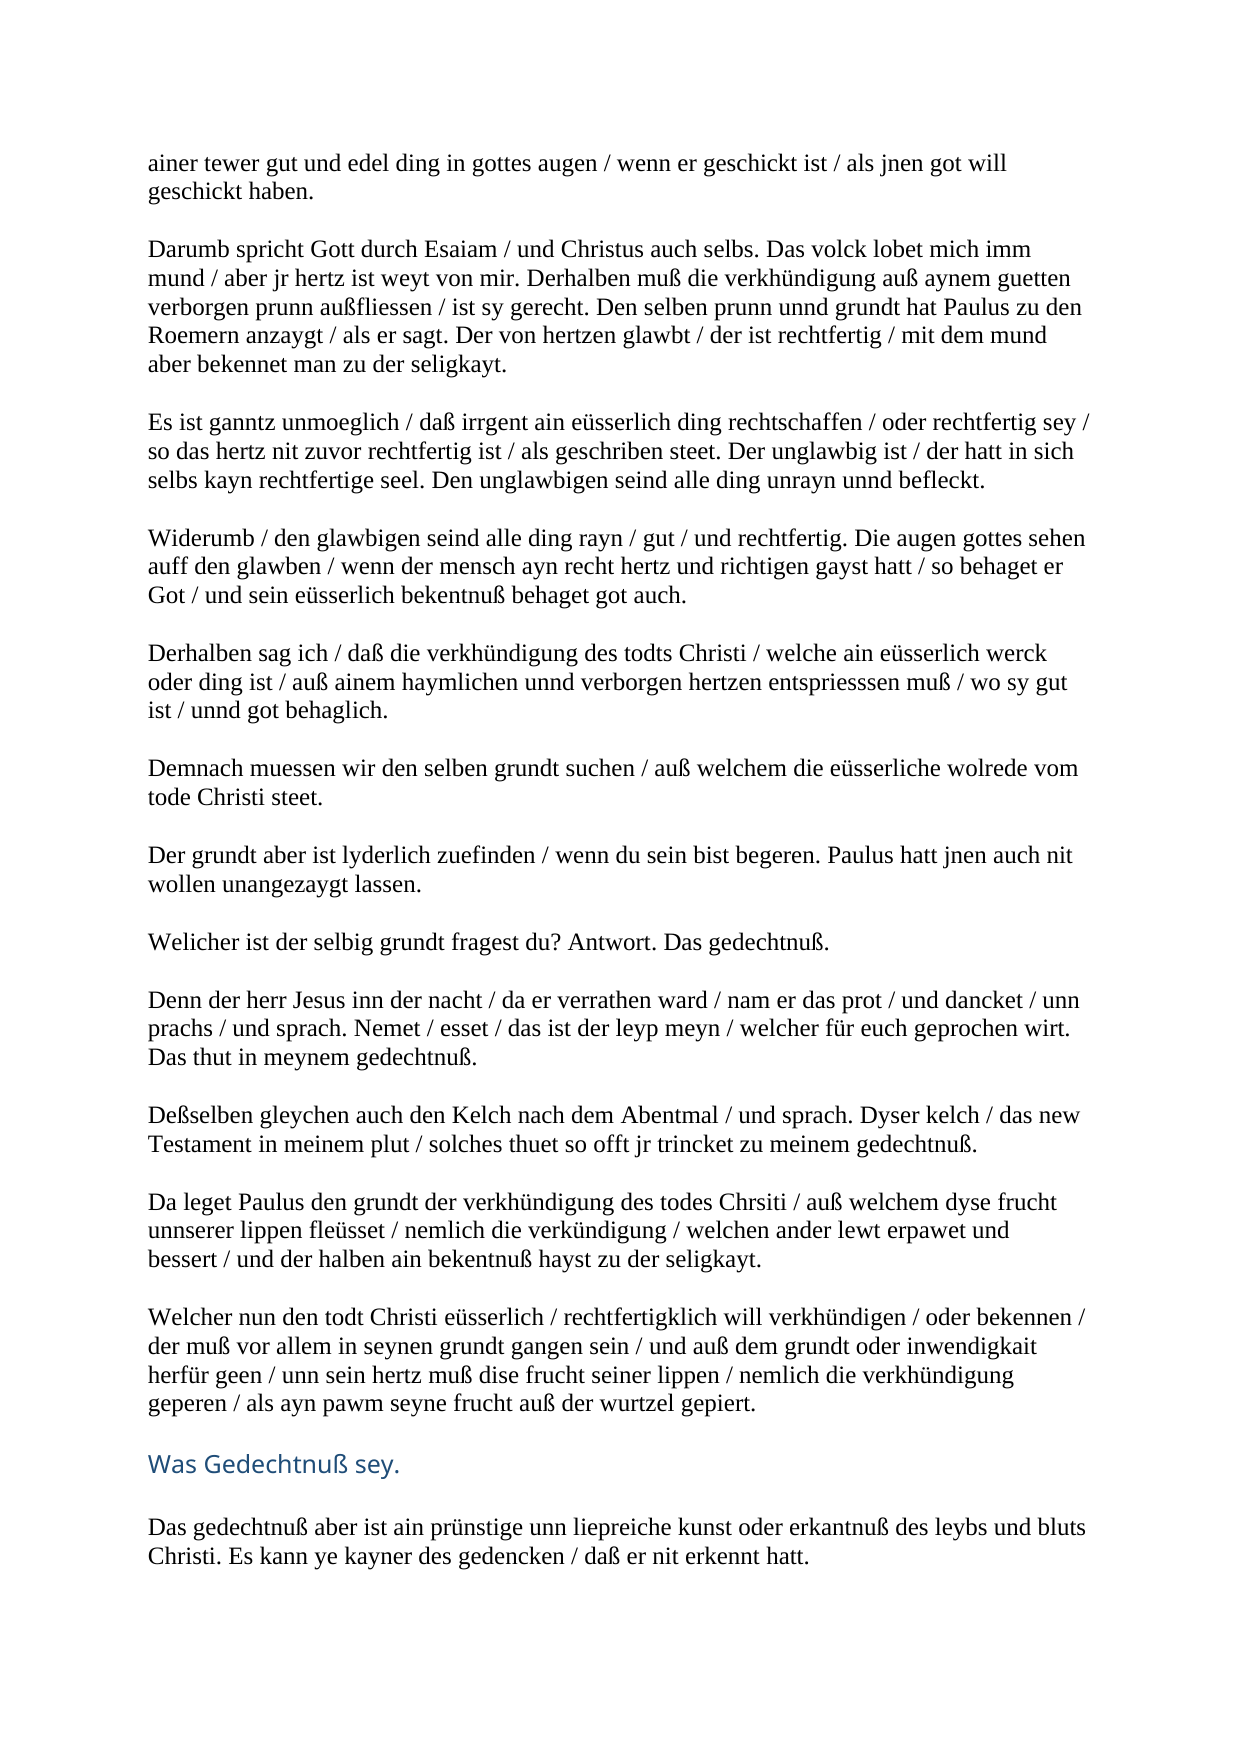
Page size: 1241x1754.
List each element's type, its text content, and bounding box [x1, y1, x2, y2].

text Es ist ganntz unmoeglich / daß irrgent ain eüsserlich ding rechtschaffen / oder rechtfertig sey / so das hertz nit zuvor rechtfertig ist / als geschriben steet. Der unglawbig ist / der hatt in sich selbs kayn rechtfertige seel. Den unglawbigen seind alle ding unrayn unnd befleckt. [148, 407, 1093, 493]
text Welicher ist der selbig grundt fragest du? Antwort. Das gedechtnuß. [148, 927, 1093, 956]
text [148, 148, 1093, 205]
text Das gedechtnuß aber ist ain prünstige unn liepreiche kunst oder erkantnuß des leybs und bluts Christi. Es kann ye kayner des gedencken / daß er nit erkennt hatt. [148, 1512, 1093, 1570]
subtitle Was Gedechtnuß sey. [148, 1446, 1093, 1480]
text Widerumb / den glawbigen seind alle ding rayn / gut / und rechtfertig. Die augen gottes sehen auff den glawben / wenn der mensch ayn recht hertz und richtigen gayst hatt / so behaget er Got / und sein eüsserlich bekentnuß behaget got auch. [148, 523, 1093, 609]
text Denn der herr Jesus inn der nacht / da er verrathen ward / nam er das prot / und dancket / unn prachs / und sprach. Nemet / esset / das ist der leyp meyn / welcher für euch geprochen wirt. Das thut in meynem gedechtnuß. [148, 985, 1093, 1071]
text Deßselben gleychen auch den Kelch nach dem Abentmal / und sprach. Dyser kelch / das new Testament in meinem plut / solches thuet so offt jr trincket zu meinem gedechtnuß. [148, 1100, 1093, 1158]
text Da leget Paulus den grundt der verkhündigung des todes Chrsiti / auß welchem dyse frucht unnserer lippen fleüsset / nemlich die verkündigung / welchen ander lewt erpawet und bessert / und der halben ain bekentnuß hayst zu der seligkayt. [148, 1187, 1093, 1273]
text Welcher nun den todt Christi eüsserlich / rechtfertigklich will verkhündigen / oder bekennen / der muß vor allem in seynen grundt gangen sein / und auß dem grundt oder inwendigkait herfür geen / unn sein hertz muß dise frucht seiner lippen / nemlich die verkhündigung geperen / als ayn pawm seyne frucht auß der wurtzel gepiert. [148, 1302, 1093, 1417]
text Derhalben sag ich / daß die verkhündigung des todts Christi / welche ain eüsserlich werck oder ding ist / auß ainem haymlichen unnd verborgen hertzen entspriesssen muß / wo sy gut ist / unnd got behaglich. [148, 638, 1093, 724]
text Der grundt aber ist lyderlich zuefinden / wenn du sein bist begeren. Paulus hatt jnen auch nit wollen unangezaygt lassen. [148, 840, 1093, 898]
text Demnach muessen wir den selben grundt suchen / auß welchem die eüsserliche wolrede vom tode Christi steet. [148, 753, 1093, 811]
text Darumb spricht Gott durch Esaiam / und Christus auch selbs. Das volck lobet mich imm mund / aber jr hertz ist weyt von mir. Derhalben muß die verkhündigung auß aynem guetten verborgen prunn außfliessen / ist sy gerecht. Den selben prunn unnd grundt hat Paulus zu den Roemern anzaygt / als er sagt. Der von hertzen glawbt / der ist rechtfertig / mit dem mund aber bekennet man zu der seligkayt. [148, 234, 1093, 378]
